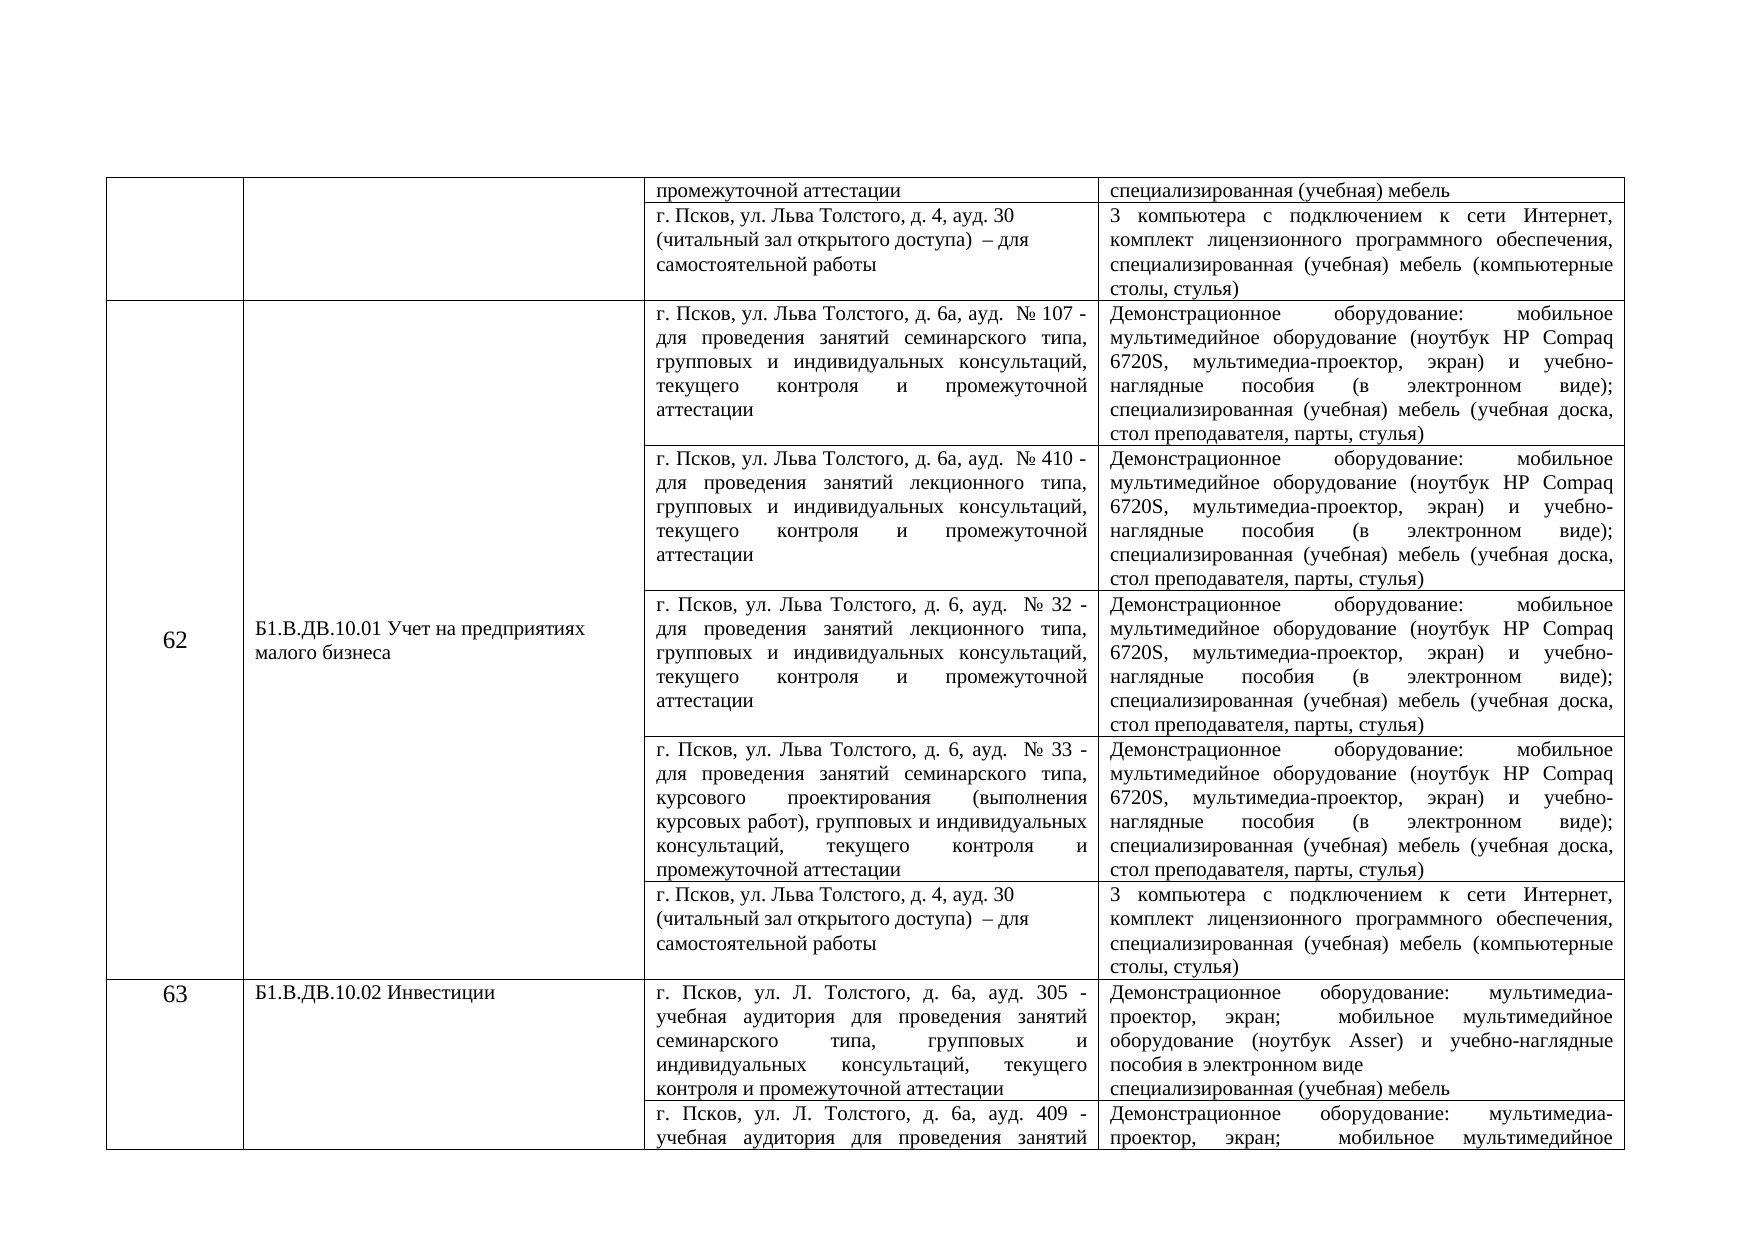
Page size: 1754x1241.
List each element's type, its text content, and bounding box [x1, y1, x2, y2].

table_cell Демонстрационное оборудование: мобильное мультимедийное оборудование (ноутбук HP Compaq 6720S, мультимедиа-проектор, экран) и учебно-наглядные пособия (в электронном виде); специализированная (учебная) мебель (учебная доска, стол преподавателя, парты, стулья) [1099, 737, 1624, 881]
table_cell 63 [107, 980, 243, 1149]
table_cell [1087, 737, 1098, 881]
table_cell Демонстрационное оборудование: мобильное мультимедийное оборудование (ноутбук HP Compaq 6720S, мультимедиа-проектор, экран) и учебно-наглядные пособия (в электронном виде); специализированная (учебная) мебель (учебная доска, стол преподавателя, парты, стулья) [1099, 446, 1624, 590]
table_cell Демонстрационное оборудование: мобильное мультимедийное оборудование (ноутбук HP Compaq 6720S, мультимедиа-проектор, экран) и учебно-наглядные пособия (в электронном виде); специализированная (учебная) мебель (учебная доска, стол преподавателя, парты, стулья) [1099, 301, 1624, 445]
table_cell г. Псков, ул. Льва Толстого, д. 4, ауд. 30 (читальный зал открытого доступа) – для самостоятельной работы [645, 882, 1098, 978]
table_cell Б1.В.ДВ.10.01 Учет на предприятиях малого бизнеса [244, 301, 644, 978]
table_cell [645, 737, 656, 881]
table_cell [1099, 178, 1624, 202]
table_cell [1099, 1101, 1624, 1149]
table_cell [645, 178, 1098, 202]
table_cell 62 [107, 301, 243, 978]
table_cell г. Псков, ул. Л. Толстого, д. 6а, ауд. 305 - учебная аудитория для проведения занятий семинарского типа, групповых и индивидуальных консультаций, текущего контроля и промежуточной аттестации [645, 980, 1098, 1100]
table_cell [645, 1101, 1098, 1149]
table_cell г. Псков, ул. Льва Толстого, д. 6а, ауд. № 107 - для проведения занятий семинарского типа, групповых и индивидуальных консультаций, текущего контроля и промежуточной аттестации [645, 301, 1098, 445]
table_cell Демонстрационное оборудование: мобильное мультимедийное оборудование (ноутбук HP Compaq 6720S, мультимедиа-проектор, экран) и учебно-наглядные пособия (в электронном виде); специализированная (учебная) мебель (учебная доска, стол преподавателя, парты, стулья) [1099, 591, 1624, 736]
table_cell г. Псков, ул. Льва Толстого, д. 6а, ауд. № 410 - для проведения занятий лекционного типа, групповых и индивидуальных консультаций, текущего контроля и промежуточной аттестации [645, 446, 1098, 590]
table_cell г. Псков, ул. Льва Толстого, д. 6, ауд. № 32 - для проведения занятий лекционного типа, групповых и индивидуальных консультаций, текущего контроля и промежуточной аттестации [645, 591, 1098, 736]
table_cell Б1.В.ДВ.10.02 Инвестиции [244, 980, 644, 1149]
table_cell г. Псков, ул. Льва Толстого, д. 4, ауд. 30 (читальный зал открытого доступа) – для самостоятельной работы [645, 203, 1098, 299]
